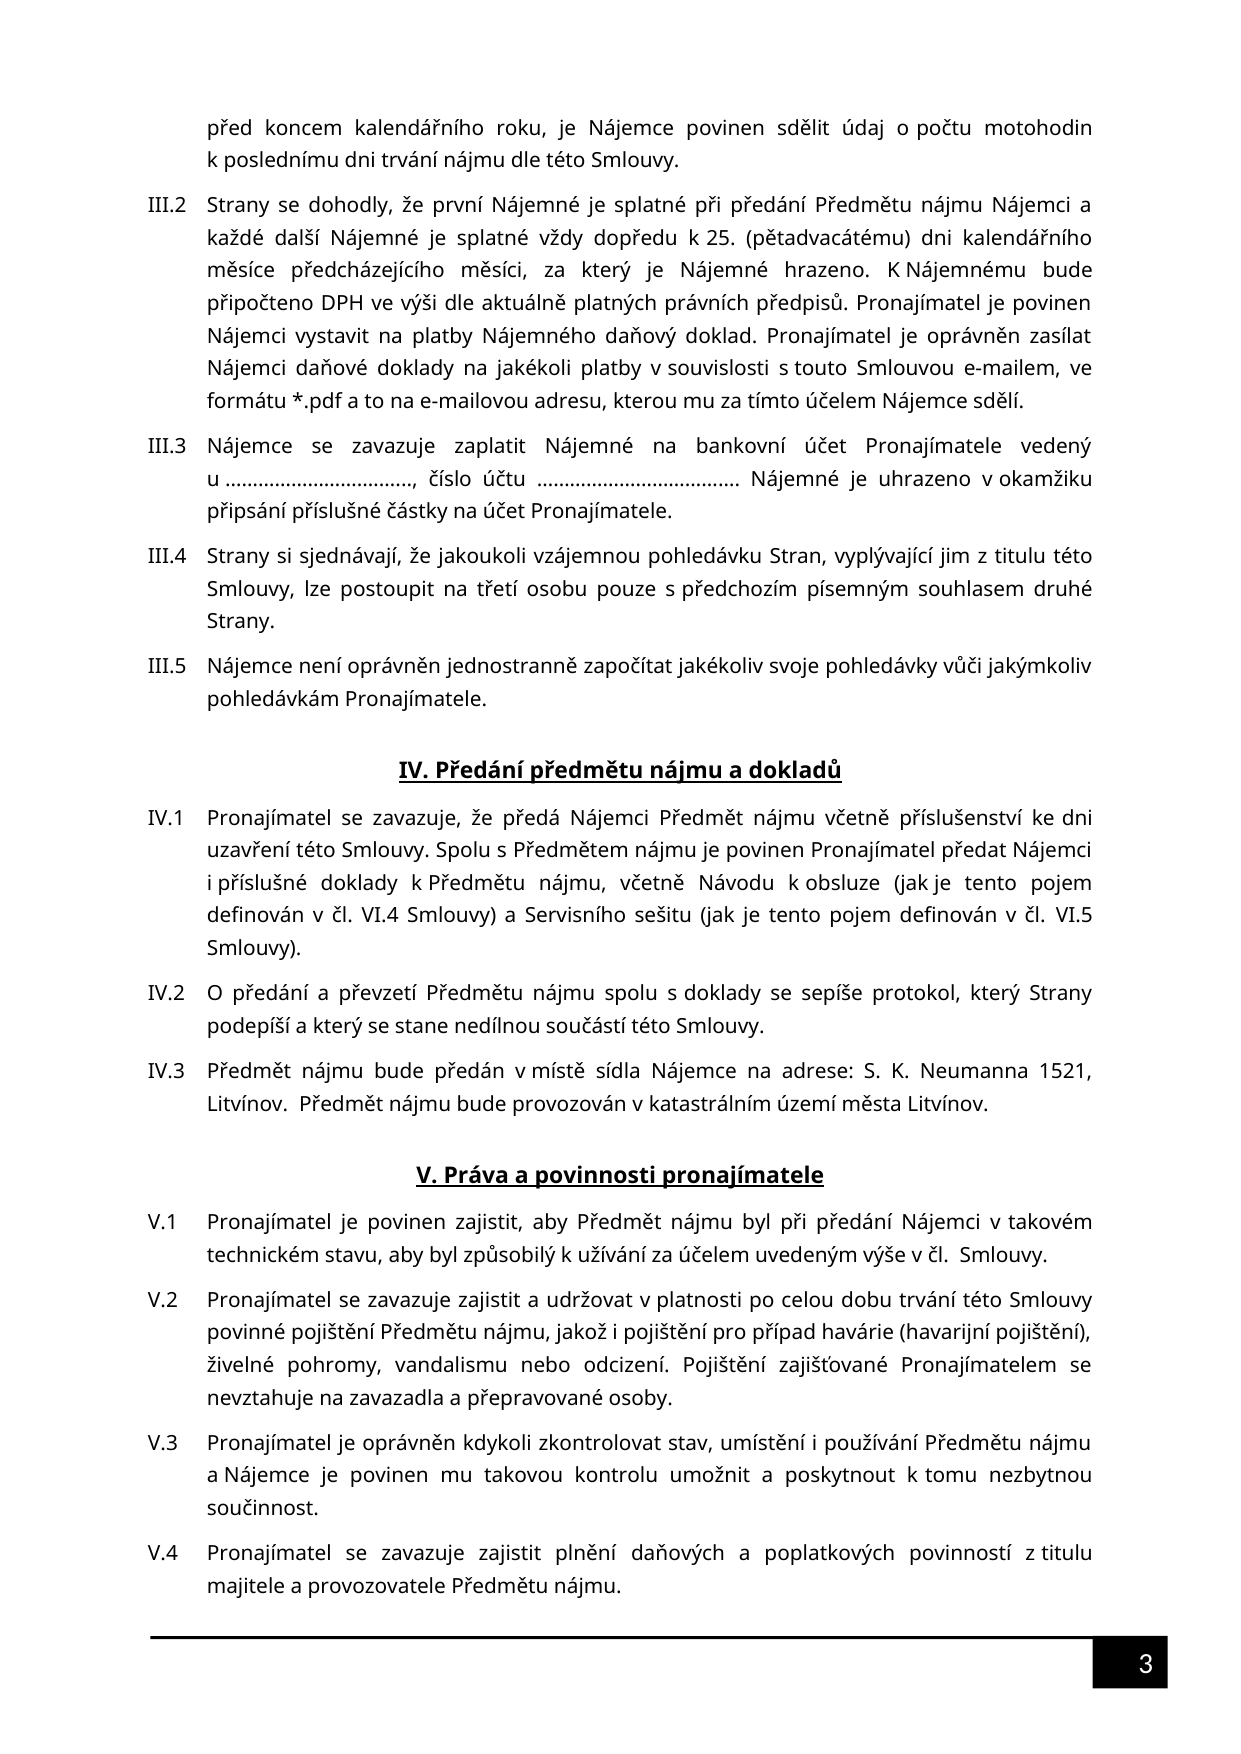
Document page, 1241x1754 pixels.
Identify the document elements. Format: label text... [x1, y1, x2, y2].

text Nájemce se zavazuje zaplatit Nájemné na bankovní účet Pronajímatele vedený u …………………….……..., číslo účtu ………………………………. Nájemné je uhrazeno v okamžiku připsání příslušné částky na účet Pronajímatele. [148, 431, 1093, 525]
text Pronajímatel je oprávněn kdykoli zkontrolovat stav, umístění i používání Předmětu nájmu a Nájemce je povinen mu takovou kontrolu umožnit a poskytnout k tomu nezbytnou součinnost. [148, 1428, 1093, 1521]
text Práva a povinnosti pronajímatele [148, 1159, 1093, 1190]
text Pronajímatel je povinen zajistit, aby Předmět nájmu byl při předání Nájemci v takovém technickém stavu, aby byl způsobilý k užívání za účelem uvedeným výše v čl. 1.2 Smlouvy. [148, 1207, 1093, 1268]
text Strany se dohodly, že první Nájemné je splatné při předání Předmětu nájmu Nájemci a každé další Nájemné je splatné vždy dopředu k 25. (pětadvacátému) dni kalendářního měsíce předcházejícího měsíci, za který je Nájemné hrazeno. K Nájemnému bude připočteno DPH ve výši dle aktuálně platných právních předpisů. Pronajímatel je povinen Nájemci vystavit na platby Nájemného daňový doklad. Pronajímatel je oprávněn zasílat Nájemci daňové doklady na jakékoli platby v souvislosti s touto Smlouvou e-mailem, ve formátu *.pdf a to na e-mailovou adresu, kterou mu za tímto účelem Nájemce sdělí. [148, 190, 1093, 414]
text Nájemce není oprávněn jednostranně započítat jakékoliv svoje pohledávky vůči jakýmkoliv pohledávkám Pronajímatele. [148, 652, 1093, 713]
text Pronajímatel se zavazuje zajistit a udržovat v platnosti po celou dobu trvání této Smlouvy povinné pojištění Předmětu nájmu, jakož i pojištění pro případ havárie (havarijní pojištění), živelné pohromy, vandalismu nebo odcizení. Pojištění zajišťované Pronajímatelem se nevztahuje na zavazadla a přepravované osoby. [148, 1285, 1093, 1411]
text O předání a převzetí Předmětu nájmu spolu s doklady se sepíše protokol, který Strany podepíší a který se stane nedílnou součástí této Smlouvy. [148, 978, 1093, 1039]
text Strany si sjednávají, že jakoukoli vzájemnou pohledávku Stran, vyplývající jim z titulu této Smlouvy, lze postoupit na třetí osobu pouze s předchozím písemným souhlasem druhé Strany. [148, 541, 1093, 635]
text Předmět nájmu bude předán v místě sídla Nájemce na adrese: S. K. Neumanna 1521, Litvínov. Předmět nájmu bude provozován v katastrálním území města Litvínov. [148, 1056, 1093, 1117]
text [148, 113, 1093, 174]
text Předání předmětu nájmu a dokladů [148, 754, 1093, 786]
text Pronajímatel se zavazuje, že předá Nájemci Předmět nájmu včetně příslušenství ke dni uzavření této Smlouvy. Spolu s Předmětem nájmu je povinen Pronajímatel předat Nájemci i příslušné doklady k Předmětu nájmu, včetně Návodu k obsluze (jak je tento pojem definován v čl. 6.4 Smlouvy) a Servisního sešitu (jak je tento pojem definován v čl. 6.5 Smlouvy). [148, 803, 1093, 962]
text Pronajímatel se zavazuje zajistit plnění daňových a poplatkových povinností z titulu majitele a provozovatele Předmětu nájmu. [148, 1538, 1093, 1599]
